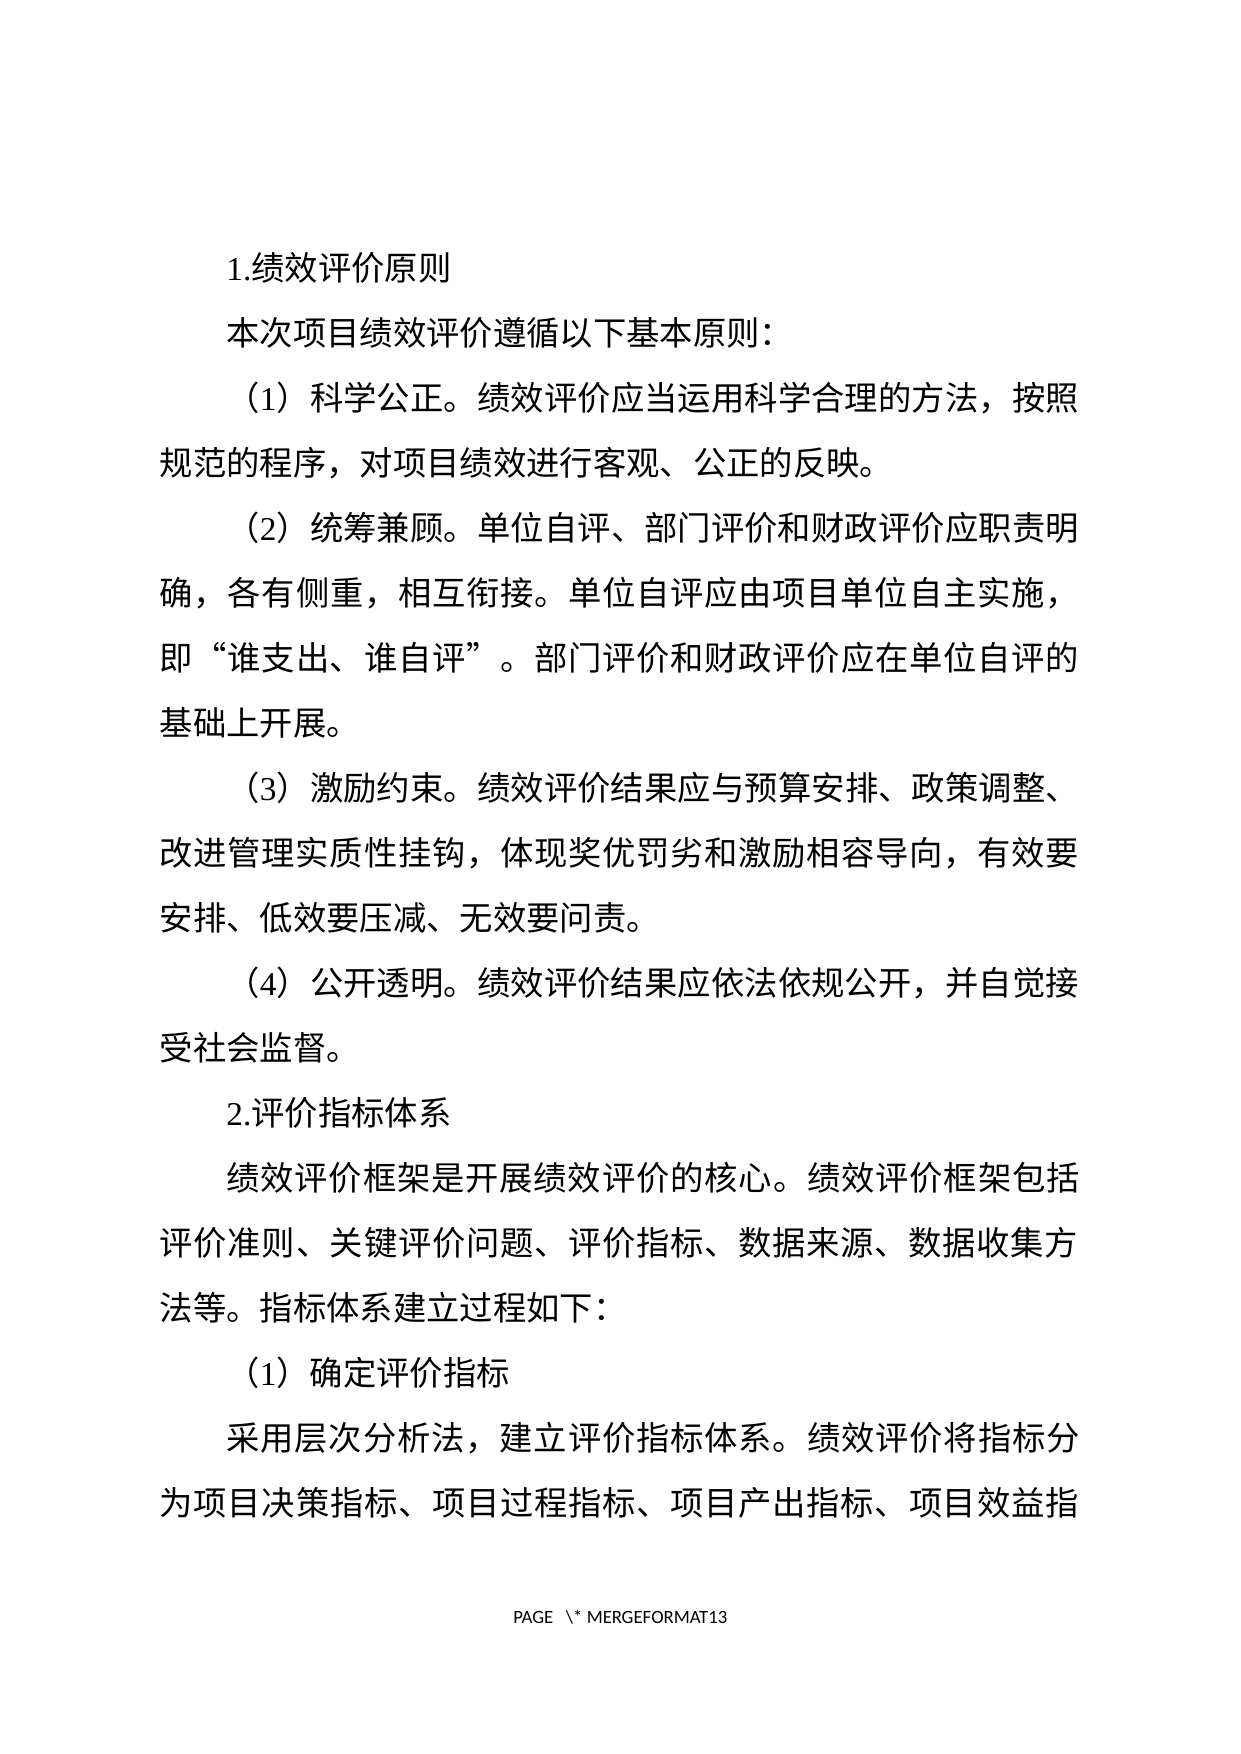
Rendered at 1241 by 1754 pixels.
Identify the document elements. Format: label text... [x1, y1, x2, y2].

text （1）确定评价指标 [159, 1338, 1081, 1403]
text 绩效评价框架是开展绩效评价的核心。绩效评价框架包括评价准则、关键评价问题、评价指标、数据来源、数据收集方法等。指标体系建立过程如下： [159, 1143, 1081, 1338]
title 1.绩效评价原则 [159, 233, 1081, 298]
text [159, 1403, 1081, 1533]
title 2.评价指标体系 [159, 1078, 1081, 1143]
text 本次项目绩效评价遵循以下基本原则： [159, 298, 1081, 363]
title （4）公开透明。绩效评价结果应依法依规公开，并自觉接受社会监督。 [159, 948, 1081, 1078]
title （2）统筹兼顾。单位自评、部门评价和财政评价应职责明确，各有侧重，相互衔接。单位自评应由项目单位自主实施，即“谁支出、谁自评”。部门评价和财政评价应在单位自评的基础上开展。 [159, 493, 1081, 753]
title （1）科学公正。绩效评价应当运用科学合理的方法，按照规范的程序，对项目绩效进行客观、公正的反映。 [159, 363, 1081, 493]
title （3）激励约束。绩效评价结果应与预算安排、政策调整、改进管理实质性挂钩，体现奖优罚劣和激励相容导向，有效要安排、低效要压减、无效要问责。 [159, 753, 1081, 948]
